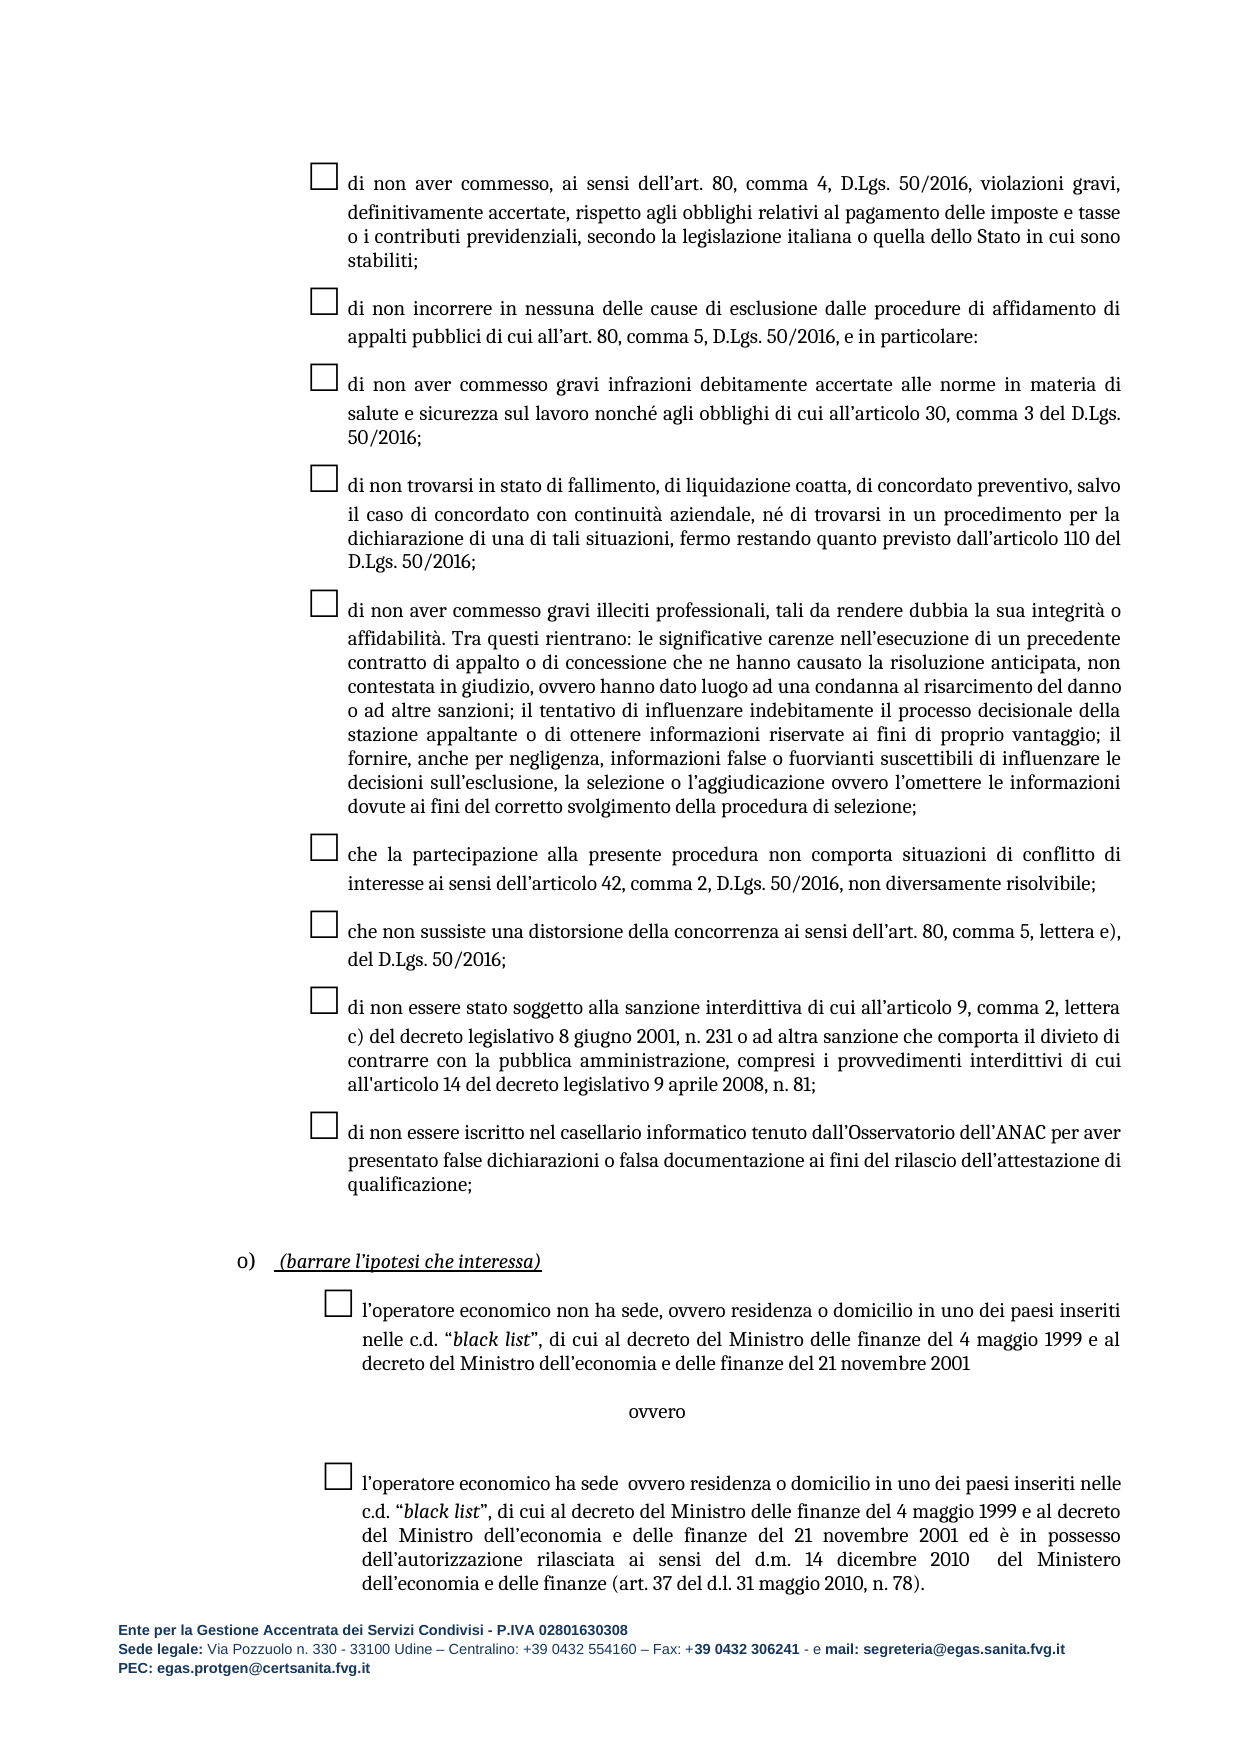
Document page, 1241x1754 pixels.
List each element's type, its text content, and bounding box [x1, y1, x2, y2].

list di non trovarsi in stato di fallimento, di liquidazione coatta, di concordato preventivo, salvo il caso di concordato con continuità aziendale, né di trovarsi in un procedimento per la dichiarazione di una di tali situazioni, fermo restando quanto previsto dall’articolo 110 del D.Lgs. 50/2016; [310, 449, 1122, 574]
list di non aver commesso gravi infrazioni debitamente accertate alle norme in materia di salute e sicurezza sul lavoro nonché agli obblighi di cui all’articolo 30, comma 3 del D.Lgs. 50/2016; [310, 349, 1122, 449]
list che la partecipazione alla presente procedura non comporta situazioni di conflitto di interesse ai sensi dell’articolo 42, comma 2, D.Lgs. 50/2016, non diversamente risolvibile; [310, 818, 1122, 895]
list l’operatore economico non ha sede, ovvero residenza o domicilio in uno dei paesi inseriti nelle c.d. “black list”, di cui al decreto del Ministro delle finanze del 4 maggio 1999 e al decreto del Ministro dell’economia e delle finanze del 21 novembre 2001 [324, 1275, 1122, 1376]
list di non aver commesso gravi illeciti professionali, tali da rendere dubbia la sua integrità o affidabilità. Tra questi rientrano: le significative carenze nell’esecuzione di un precedente contratto di appalto o di concessione che ne hanno causato la risoluzione anticipata, non contestata in giudizio, ovvero hanno dato luogo ad una condanna al risarcimento del danno o ad altre sanzioni; il tentativo di influenzare indebitamente il processo decisionale della stazione appaltante o di ottenere informazioni riservate ai fini di proprio vantaggio; il fornire, anche per negligenza, informazioni false o fuorvianti suscettibili di influenzare le decisioni sull’esclusione, la selezione o l’aggiudicazione ovvero l’omettere le informazioni dovute ai fini del corretto svolgimento della procedura di selezione; [310, 574, 1122, 818]
list che non sussiste una distorsione della concorrenza ai sensi dell’art. 80, comma 5, lettera e), del D.Lgs. 50/2016; [310, 895, 1122, 972]
text ovvero [118, 1399, 1122, 1423]
list di non aver commesso, ai sensi dell’art. 80, comma 4, D.Lgs. 50/2016, violazioni gravi, definitivamente accertate, rispetto agli obblighi relativi al pagamento delle imposte e tasse o i contributi previdenziali, secondo la legislazione italiana o quella dello Stato in cui sono stabiliti; [310, 148, 1122, 272]
list di non essere iscritto nel casellario informatico tenuto dall’Osservatorio dell’ANAC per aver presentato false dichiarazioni o falsa documentazione ai fini del rilascio dell’attestazione di qualificazione; [310, 1096, 1122, 1197]
list di non incorrere in nessuna delle cause di esclusione dalle procedure di affidamento di appalti pubblici di cui all’art. 80, comma 5, D.Lgs. 50/2016, e in particolare: [310, 272, 1122, 349]
list l’operatore economico ha sede ovvero residenza o domicilio in uno dei paesi inseriti nelle c.d. “black list”, di cui al decreto del Ministro delle finanze del 4 maggio 1999 e al decreto del Ministro dell’economia e delle finanze del 21 novembre 2001 ed è in possesso dell’autorizzazione rilasciata ai sensi del d.m. 14 dicembre 2010 del Ministero dell’economia e delle finanze (art. 37 del d.l. 31 maggio 2010, n. 78). [324, 1447, 1122, 1596]
list di non essere stato soggetto alla sanzione interdittiva di cui all’articolo 9, comma 2, lettera c) del decreto legislativo 8 giugno 2001, n. 231 o ad altra sanzione che comporta il divieto di contrarre con la pubblica amministrazione, compresi i provvedimenti interdittivi di cui all'articolo 14 del decreto legislativo 9 aprile 2008, n. 81; [310, 972, 1122, 1096]
list (barrare l’ipotesi che interessa) [236, 1247, 1122, 1275]
